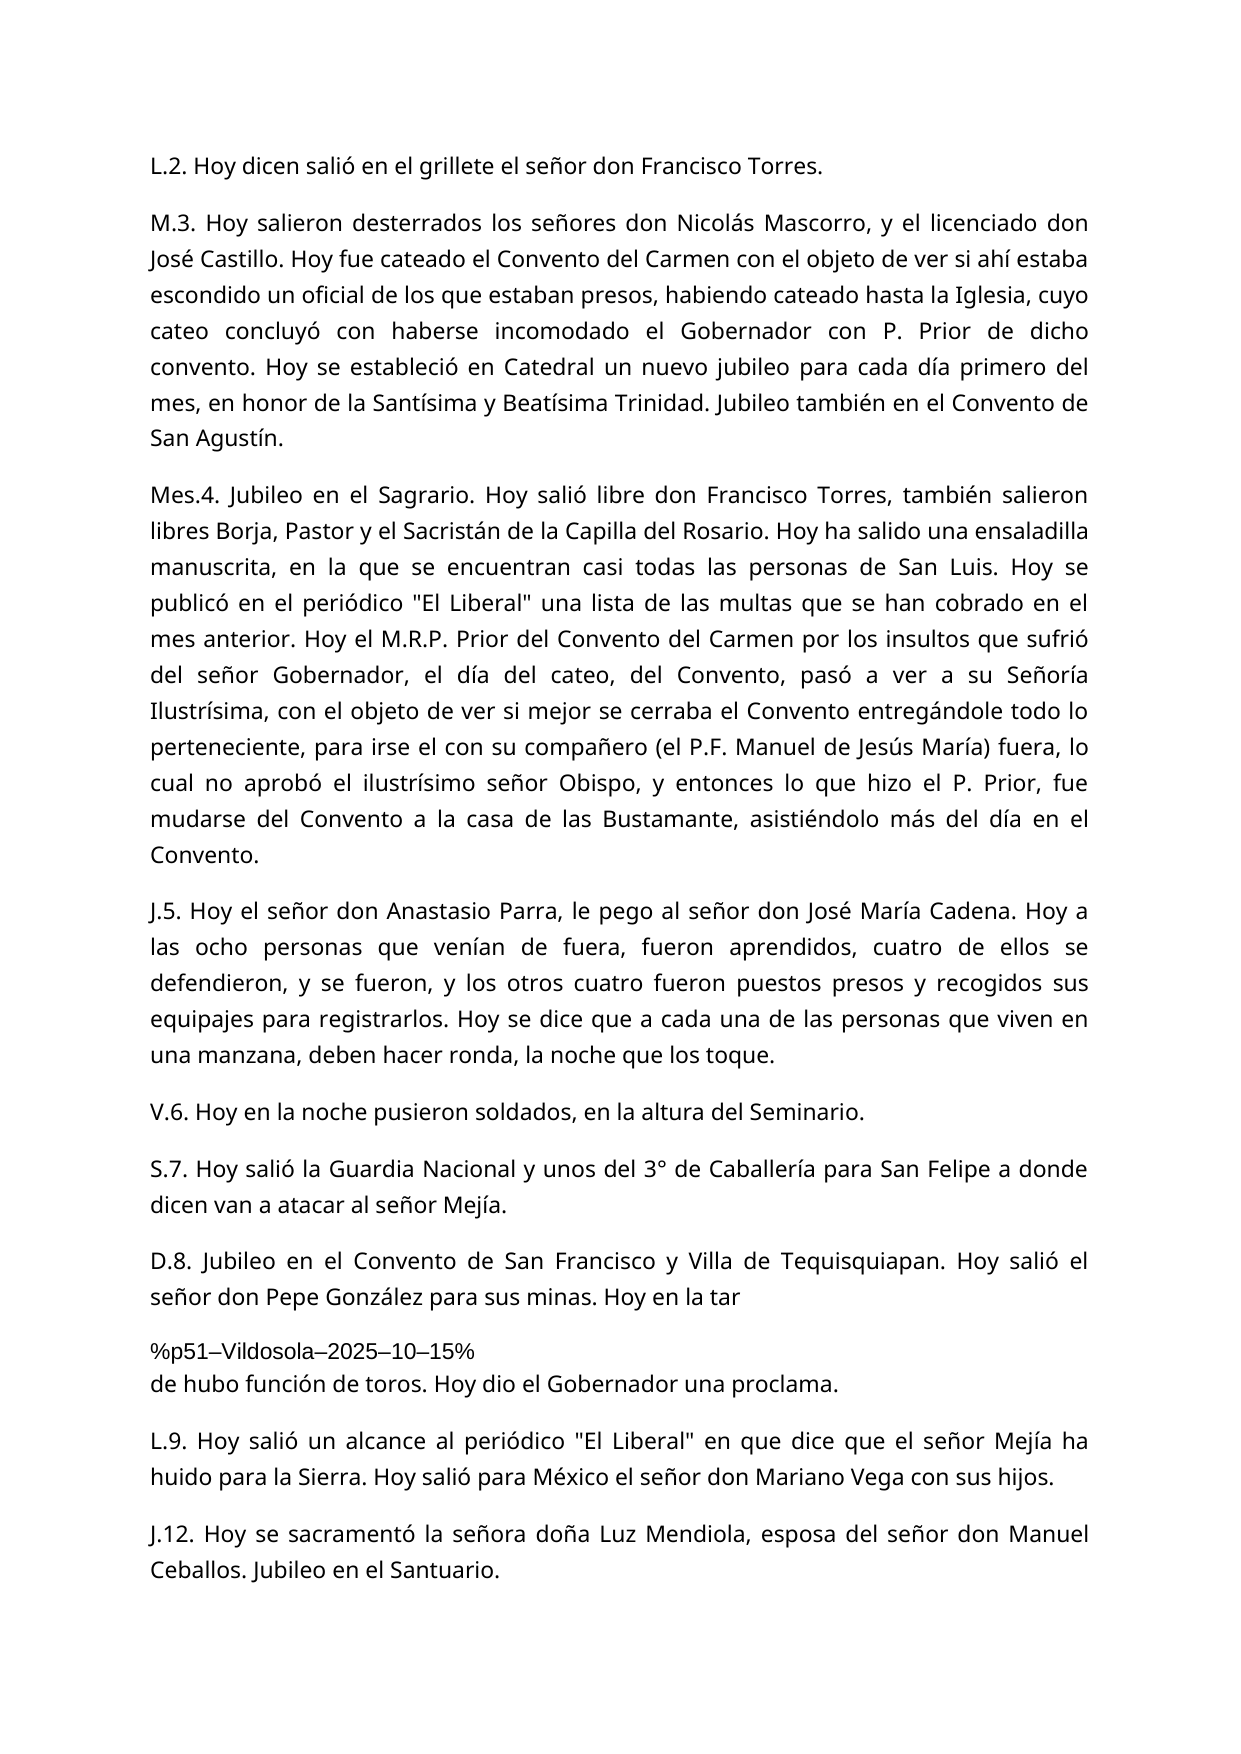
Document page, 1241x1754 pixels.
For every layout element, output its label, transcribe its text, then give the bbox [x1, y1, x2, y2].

text D.8. Jubileo en el Convento de San Francisco y Villa de Tequisquiapan. Hoy salió el señor don Pepe González para sus minas. Hoy en la tar [150, 1245, 1090, 1312]
text J.5. Hoy el señor don Anastasio Parra, le pego al señor don José María Cadena. Hoy a las ocho personas que venían de fuera, fueron aprendidos, cuatro de ellos se defendieron, y se fueron, y los otros cuatro fueron puestos presos y recogidos sus equipajes para registrarlos. Hoy se dice que a cada una de las personas que viven en una manzana, deben hacer ronda, la noche que los toque. [150, 895, 1090, 1070]
text J.12. Hoy se sacramentó la señora doña Luz Mendiola, esposa del señor don Manuel Ceballos. Jubileo en el Santuario. [150, 1518, 1090, 1585]
text S.7. Hoy salió la Guardia Nacional y unos del 3° de Caballería para San Felipe a donde dicen van a atacar al señor Mejía. [150, 1153, 1090, 1220]
text de hubo función de toros. Hoy dio el Gobernador una proclama. [150, 1368, 1090, 1399]
text M.3. Hoy salieron desterrados los señores don Nicolás Mascorro, y el licenciado don José Castillo. Hoy fue cateado el Convento del Carmen con el objeto de ver si ahí estaba escondido un oficial de los que estaban presos, habiendo cateado hasta la Iglesia, cuyo cateo concluyó con haberse incomodado el Gobernador con P. Prior de dicho convento. Hoy se estableció en Catedral un nuevo jubileo para cada día primero del mes, en honor de la Santísima y Beatísima Trinidad. Jubileo también en el Convento de San Agustín. [150, 207, 1090, 454]
text Mes.4. Jubileo en el Sagrario. Hoy salió libre don Francisco Torres, también salieron libres Borja, Pastor y el Sacristán de la Capilla del Rosario. Hoy ha salido una ensaladilla manuscrita, en la que se encuentran casi todas las personas de San Luis. Hoy se publicó en el periódico "El Liberal" una lista de las multas que se han cobrado en el mes anterior. Hoy el M.R.P. Prior del Convento del Carmen por los insultos que sufrió del señor Gobernador, el día del cateo, del Convento, pasó a ver a su Señoría Ilustrísima, con el objeto de ver si mejor se cerraba el Convento entregándole todo lo perteneciente, para irse el con su compañero (el P.F. Manuel de Jesús María) fuera, lo cual no aprobó el ilustrísimo señor Obispo, y entonces lo que hizo el P. Prior, fue mudarse del Convento a la casa de las Bustamante, asistiéndolo más del día en el Convento. [150, 479, 1090, 870]
text L.9. Hoy salió un alcance al periódico "El Liberal" en que dice que el señor Mejía ha huido para la Sierra. Hoy salió para México el señor don Mariano Vega con sus hijos. [150, 1425, 1090, 1492]
text %p51–Vildosola–2025–10–15% [150, 1338, 1090, 1364]
text V.6. Hoy en la noche pusieron soldados, en la altura del Seminario. [150, 1096, 1090, 1127]
text L.2. Hoy dicen salió en el grillete el señor don Francisco Torres. [150, 150, 1090, 181]
